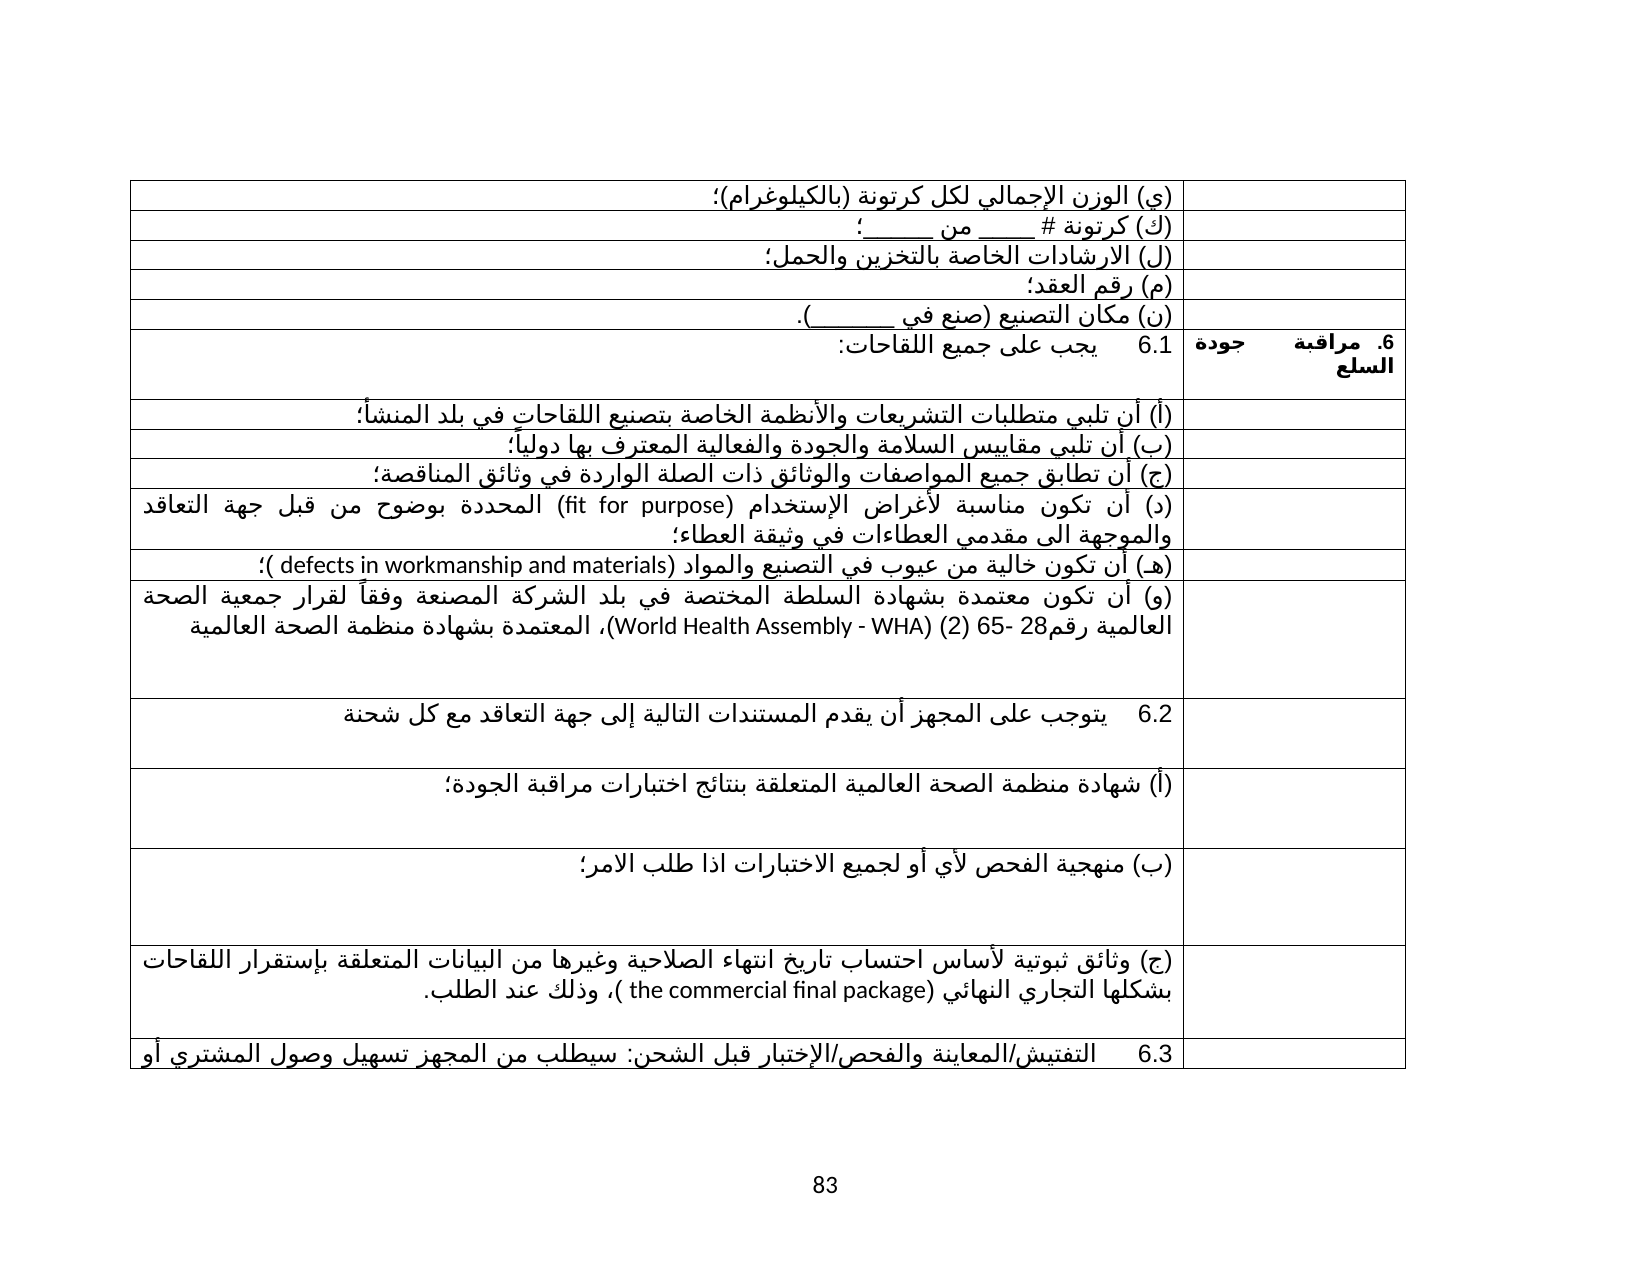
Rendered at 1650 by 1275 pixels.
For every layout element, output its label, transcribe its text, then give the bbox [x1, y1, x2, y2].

table_cell [1184, 946, 1405, 1038]
table_cell [1184, 241, 1405, 269]
table_cell (هـ) أن تكون خالية من عيوب في التصنيع والمواد (defects in workmanship and materials )؛ [131, 550, 1183, 580]
table_cell [1184, 699, 1405, 767]
table_cell [1184, 581, 1405, 698]
table_cell [1184, 489, 1405, 548]
table_cell [1184, 849, 1405, 944]
table_cell (ن) مكان التصنيع (صنع في ______). [131, 300, 1183, 329]
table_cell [131, 1039, 1183, 1068]
table_cell (ي) الوزن الإجمالي لكل كرتونة (بالكيلوغرام)؛ [131, 181, 1183, 210]
table_cell (م) رقم العقد؛ [131, 270, 1183, 299]
table_cell [1184, 769, 1405, 848]
table_cell 6.1 يجب على جميع اللقاحات: [131, 330, 1183, 399]
table_cell [1184, 430, 1405, 458]
table_cell [1184, 459, 1405, 488]
table_cell 6. مراقبة جودة السلع [1184, 330, 1405, 399]
table_cell (د) أن تكون مناسبة لأغراض الإستخدام (fit for purpose) المحددة بوضوح من قبل جهة التعاقد والموجهة الى مقدمي العطاءات في وثيقة العطاء؛ [131, 489, 1183, 548]
table_cell [1184, 181, 1405, 210]
table_cell [1184, 300, 1405, 329]
table_cell (ك) كرتونة # ____ من _____؛ [131, 211, 1183, 239]
table_cell [1184, 1039, 1405, 1068]
table_cell [1184, 400, 1405, 428]
table_cell (أ) أن تلبي متطلبات التشريعات والأنظمة الخاصة بتصنيع اللقاحات في بلد المنشأ؛ [131, 400, 1183, 428]
table_cell (أ) شهادة منظمة الصحة العالمية المتعلقة بنتائج اختبارات مراقبة الجودة؛ [131, 769, 1183, 848]
table_cell [1184, 270, 1405, 299]
table_cell (ل) الارشادات الخاصة بالتخزين والحمل؛ [131, 241, 1183, 269]
table_cell [1184, 550, 1405, 580]
table_cell (ب) منهجية الفحص لأي أو لجميع الاختبارات اذا طلب الامر؛ [131, 849, 1183, 944]
table_cell 6.2 يتوجب على المجهز أن يقدم المستندات التالية إلى جهة التعاقد مع كل شحنة [131, 699, 1183, 767]
table_cell (ج) أن تطابق جميع المواصفات والوثائق ذات الصلة الواردة في وثائق المناقصة؛ [131, 459, 1183, 488]
table_cell [1184, 211, 1405, 239]
table_cell (و) أن تكون معتمدة بشهادة السلطة المختصة في بلد الشركة المصنعة وفقاً لقرار جمعية الصحة العالمية رقم28 -65 (2) (World Health Assembly - WHA)، المعتمدة بشهادة منظمة الصحة العالمية [131, 581, 1183, 698]
table_cell (ج) وثائق ثبوتية لأساس احتساب تاريخ انتهاء الصلاحية وغيرها من البيانات المتعلقة بإستقرار اللقاحات بشكلها التجاري النهائي (the commercial final package )، وذلك عند الطلب. [131, 946, 1183, 1038]
table_cell (ب) أن تلبي مقاييس السلامة والجودة والفعالية المعترف بها دولياً؛ [131, 430, 1183, 458]
